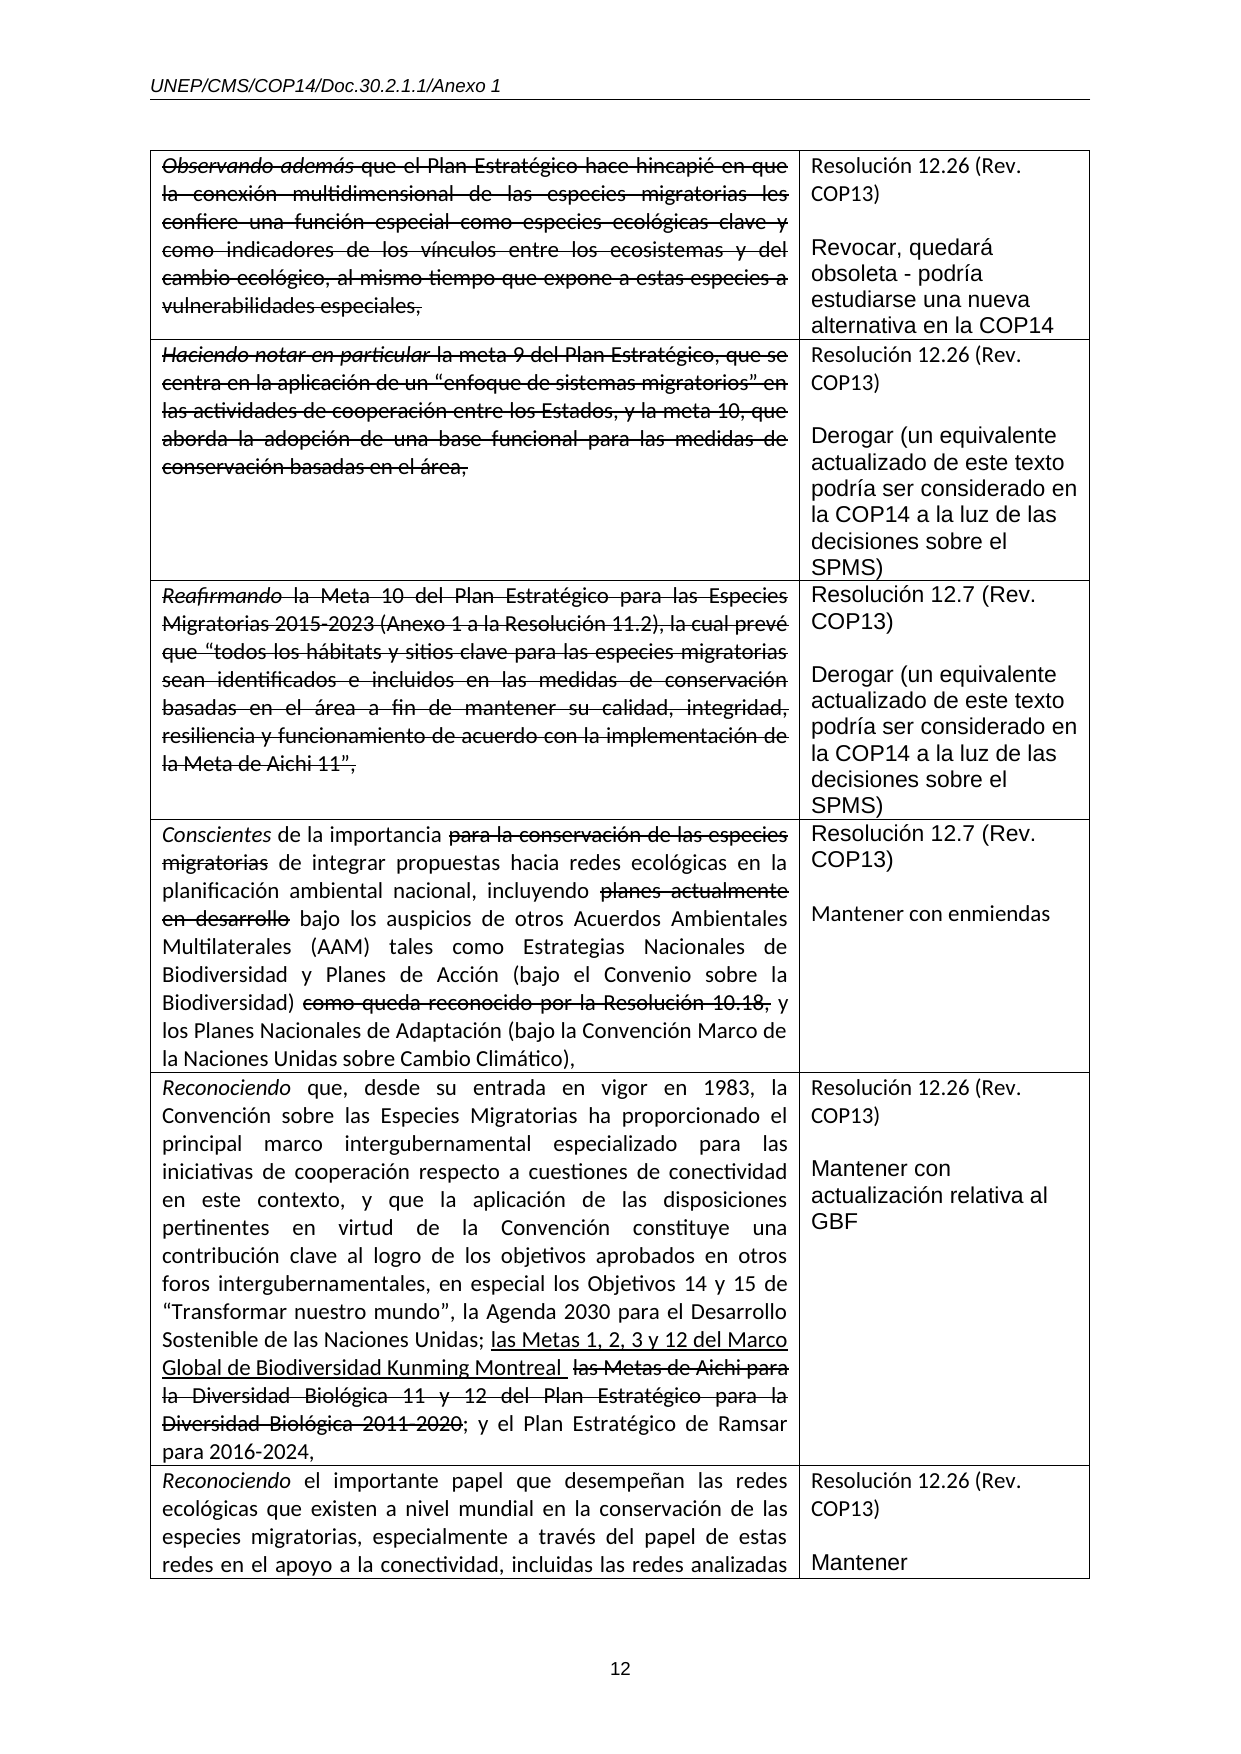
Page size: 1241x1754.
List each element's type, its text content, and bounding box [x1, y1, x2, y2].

table_cell Observando además que el Plan Estratégico hace hincapié en que la conexión multidimensional de las especies migratorias les confiere una función especial como especies ecológicas clave y como indicadores de los vínculos entre los ecosistemas y del cambio ecológico, al mismo tiempo que expone a estas especies a vulnerabilidades especiales, [151, 151, 799, 339]
table_cell Haciendo notar en particular la meta 9 del Plan Estratégico, que se centra en la aplicación de un “enfoque de sistemas migratorios” en las actividades de cooperación entre los Estados, y la meta 10, que aborda la adopción de una base funcional para las medidas de conservación basadas en el área, [151, 340, 799, 580]
table_cell Reconociendo que, desde su entrada en vigor en 1983, la Convención sobre las Especies Migratorias ha proporcionado el principal marco intergubernamental especializado para las iniciativas de cooperación respecto a cuestiones de conectividad en este contexto, y que la aplicación de las disposiciones pertinentes en virtud de la Convención constituye una contribución clave al logro de los objetivos aprobados en otros foros intergubernamentales, en especial los Objetivos 14 y 15 de “Transformar nuestro mundo”, la Agenda 2030 para el Desarrollo Sostenible de las Naciones Unidas; las Metas 1, 2, 3 y 12 del Marco Global de Biodiversidad Kunming Montreal las Metas de Aichi para la Diversidad Biológica 11 y 12 del Plan Estratégico para la Diversidad Biológica 2011-2020; y el Plan Estratégico de Ramsar para 2016-2024, [151, 1073, 799, 1465]
table_cell Resolución 12.26 (Rev. COP13) Mantener con actualización relativa al GBF [800, 1073, 1089, 1465]
table_cell Resolución 12.26 (Rev. COP13) Derogar (un equivalente actualizado de este texto podría ser considerado en la COP14 a la luz de las decisiones sobre el SPMS) [800, 340, 1089, 580]
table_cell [800, 151, 1089, 339]
table_cell Resolución 12.7 (Rev. COP13) Mantener con enmiendas [800, 820, 1089, 1072]
table_cell Reafirmando la Meta 10 del Plan Estratégico para las Especies Migratorias 2015-2023 (Anexo 1 a la Resolución 11.2), la cual prevé que “todos los hábitats y sitios clave para las especies migratorias sean identificados e incluidos en las medidas de conservación basadas en el área a fin de mantener su calidad, integridad, resiliencia y funcionamiento de acuerdo con la implementación de la Meta de Aichi 11”, [151, 581, 799, 819]
table_cell Conscientes de la importancia para la conservación de las especies migratorias de integrar propuestas hacia redes ecológicas en la planificación ambiental nacional, incluyendo planes actualmente en desarrollo bajo los auspicios de otros Acuerdos Ambientales Multilaterales (AAM) tales como Estrategias Nacionales de Biodiversidad y Planes de Acción (bajo el Convenio sobre la Biodiversidad) como queda reconocido por la Resolución 10.18, y los Planes Nacionales de Adaptación (bajo la Convención Marco de la Naciones Unidas sobre Cambio Climático), [151, 820, 799, 1072]
table_cell Resolución 12.7 (Rev. COP13) Derogar (un equivalente actualizado de este texto podría ser considerado en la COP14 a la luz de las decisiones sobre el SPMS) [800, 581, 1089, 819]
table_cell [800, 1466, 1089, 1578]
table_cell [151, 1466, 799, 1578]
